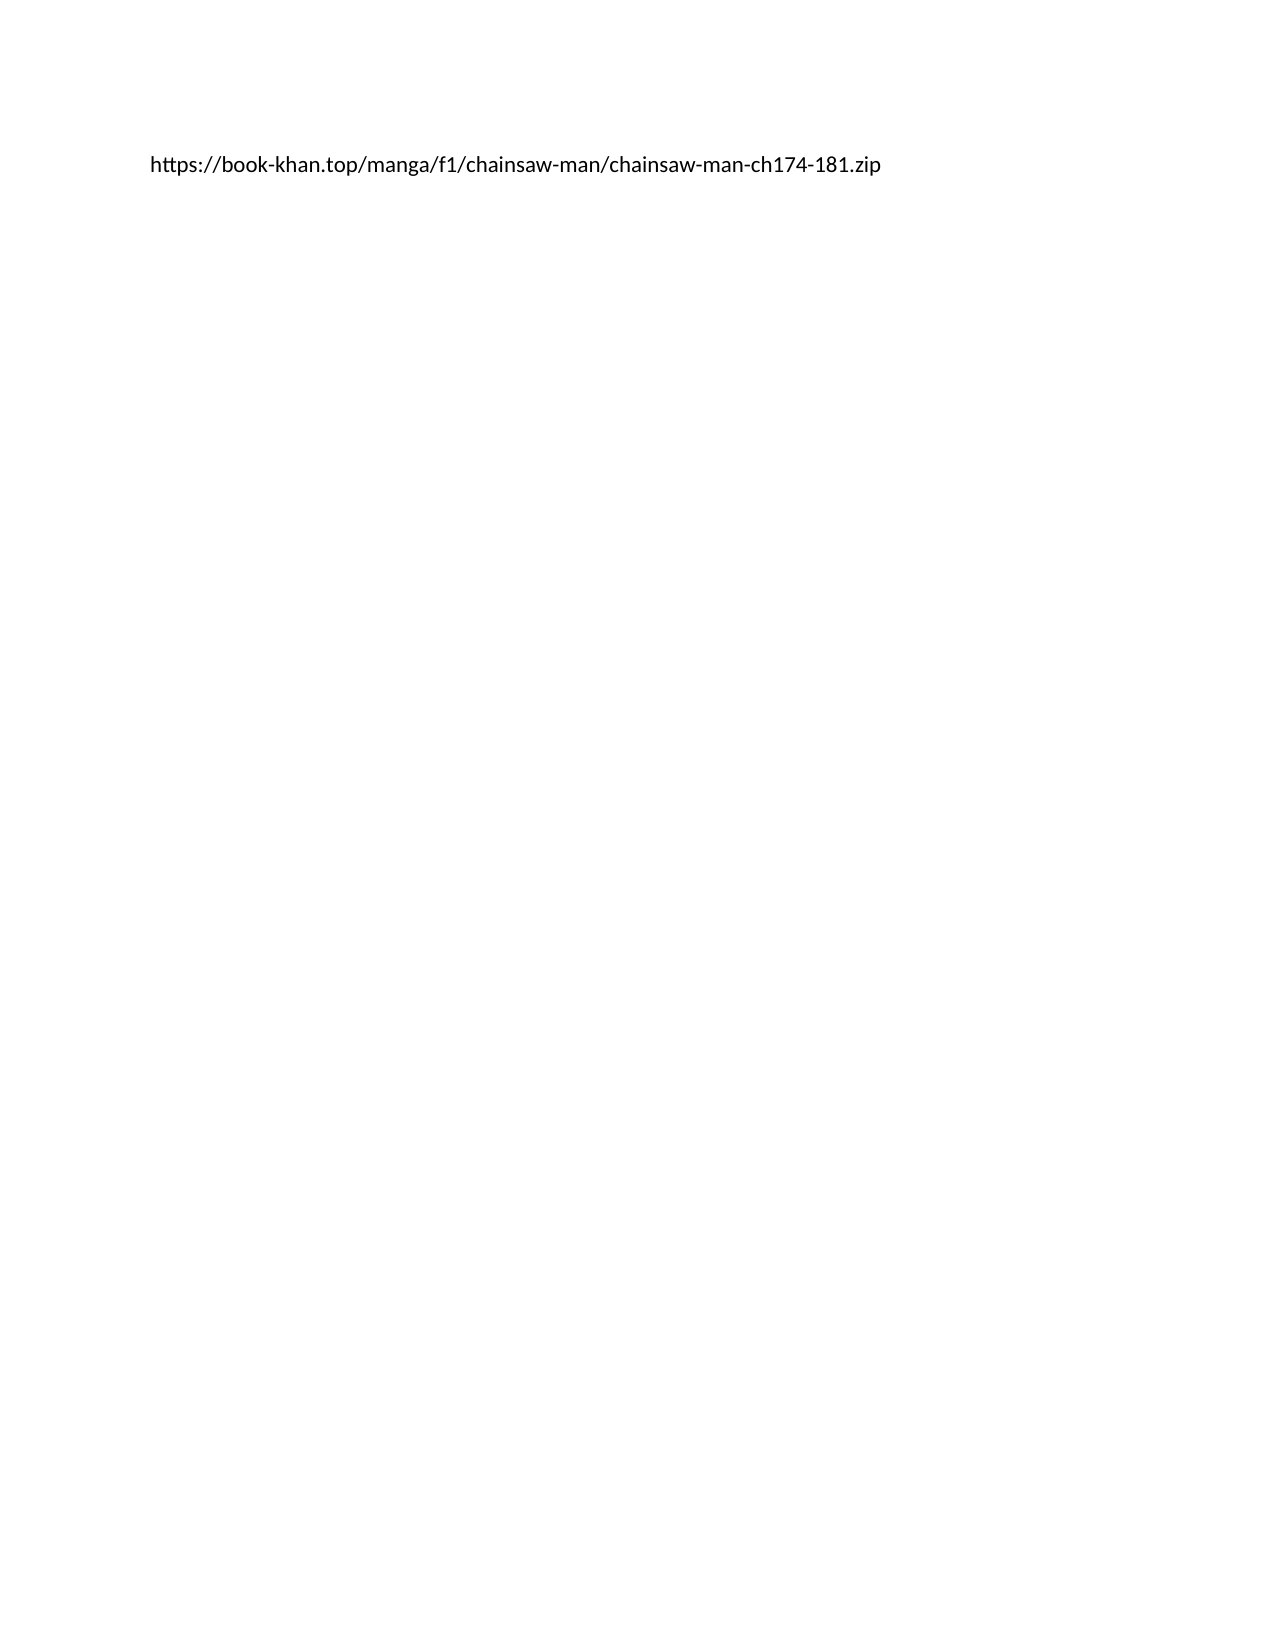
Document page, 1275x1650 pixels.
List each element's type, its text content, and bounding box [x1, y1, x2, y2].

text https://book-khan.top/manga/f1/chainsaw-man/chainsaw-man-ch174-181.zip [150, 150, 1125, 178]
